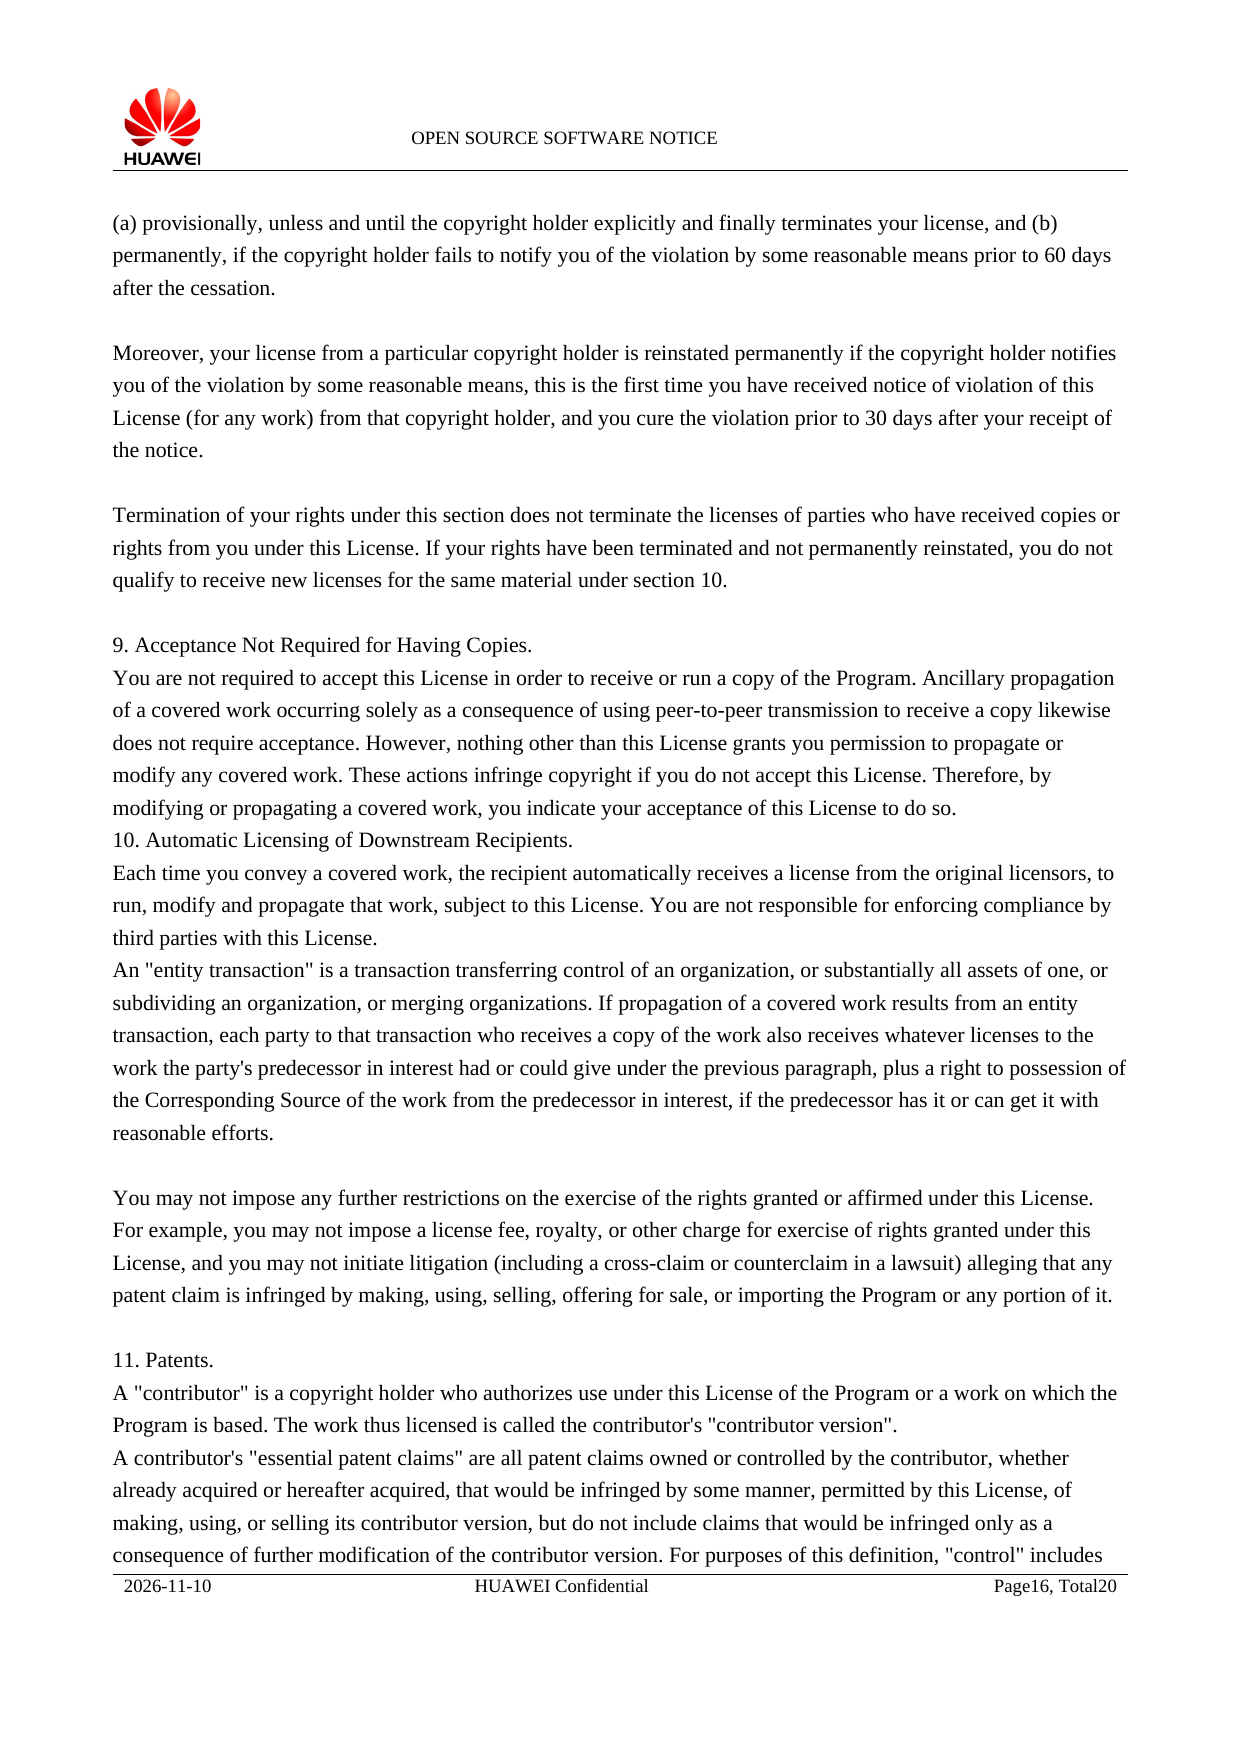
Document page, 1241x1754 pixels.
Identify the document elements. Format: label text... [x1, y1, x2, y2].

text An "entity transaction" is a transaction transferring control of an organization, or substantially all assets of one, or subdividing an organization, or merging organizations. If propagation of a covered work results from an entity transaction, each party to that transaction who receives a copy of the work also receives whatever licenses to the work the party's predecessor in interest had or could give under the previous paragraph, plus a right to possession of the Corresponding Source of the work from the predecessor in interest, if the predecessor has it or can get it with reasonable efforts. [112, 954, 1128, 1149]
text Moreover, your license from a particular copyright holder is reinstated permanently if the copyright holder notifies you of the violation by some reasonable means, this is the first time you have received notice of violation of this License (for any work) from that copyright holder, and you cure the violation prior to 30 days after your receipt of the notice. [112, 336, 1128, 466]
text You may not impose any further restrictions on the exercise of the rights granted or affirmed under this License. For example, you may not impose a license fee, royalty, or other charge for exercise of rights granted under this License, and you may not initiate litigation (including a cross-claim or counterclaim in a lawsuit) alleging that any patent claim is infringed by making, using, selling, offering for sale, or importing the Program or any portion of it. [112, 1181, 1128, 1311]
picture [124, 88, 201, 165]
text You are not required to accept this License in order to receive or run a copy of the Program. Ancillary propagation of a covered work occurring solely as a consequence of using peer-to-peer transmission to receive a copy likewise does not require acceptance. However, nothing other than this License grants you permission to propagate or modify any covered work. These actions infringe copyright if you do not accept this License. Therefore, by modifying or propagating a covered work, you indicate your acceptance of this License to do so. [112, 661, 1128, 824]
text 11. Patents. [112, 1344, 1128, 1376]
text 9. Acceptance Not Required for Having Copies. [112, 629, 1128, 661]
text Each time you convey a covered work, the recipient automatically receives a license from the original licensors, to run, modify and propagate that work, subject to this License. You are not responsible for enforcing compliance by third parties with this License. [112, 856, 1128, 954]
text A "contributor" is a copyright holder who authorizes use under this License of the Program or a work on which the Program is based. The work thus licensed is called the contributor's "contributor version". [112, 1376, 1128, 1441]
text Termination of your rights under this section does not terminate the licenses of parties who have received copies or rights from you under this License. If your rights have been terminated and not permanently reinstated, you do not qualify to receive new licenses for the same material under section 10. [112, 499, 1128, 596]
text 10. Automatic Licensing of Downstream Recipients. [112, 824, 1128, 856]
